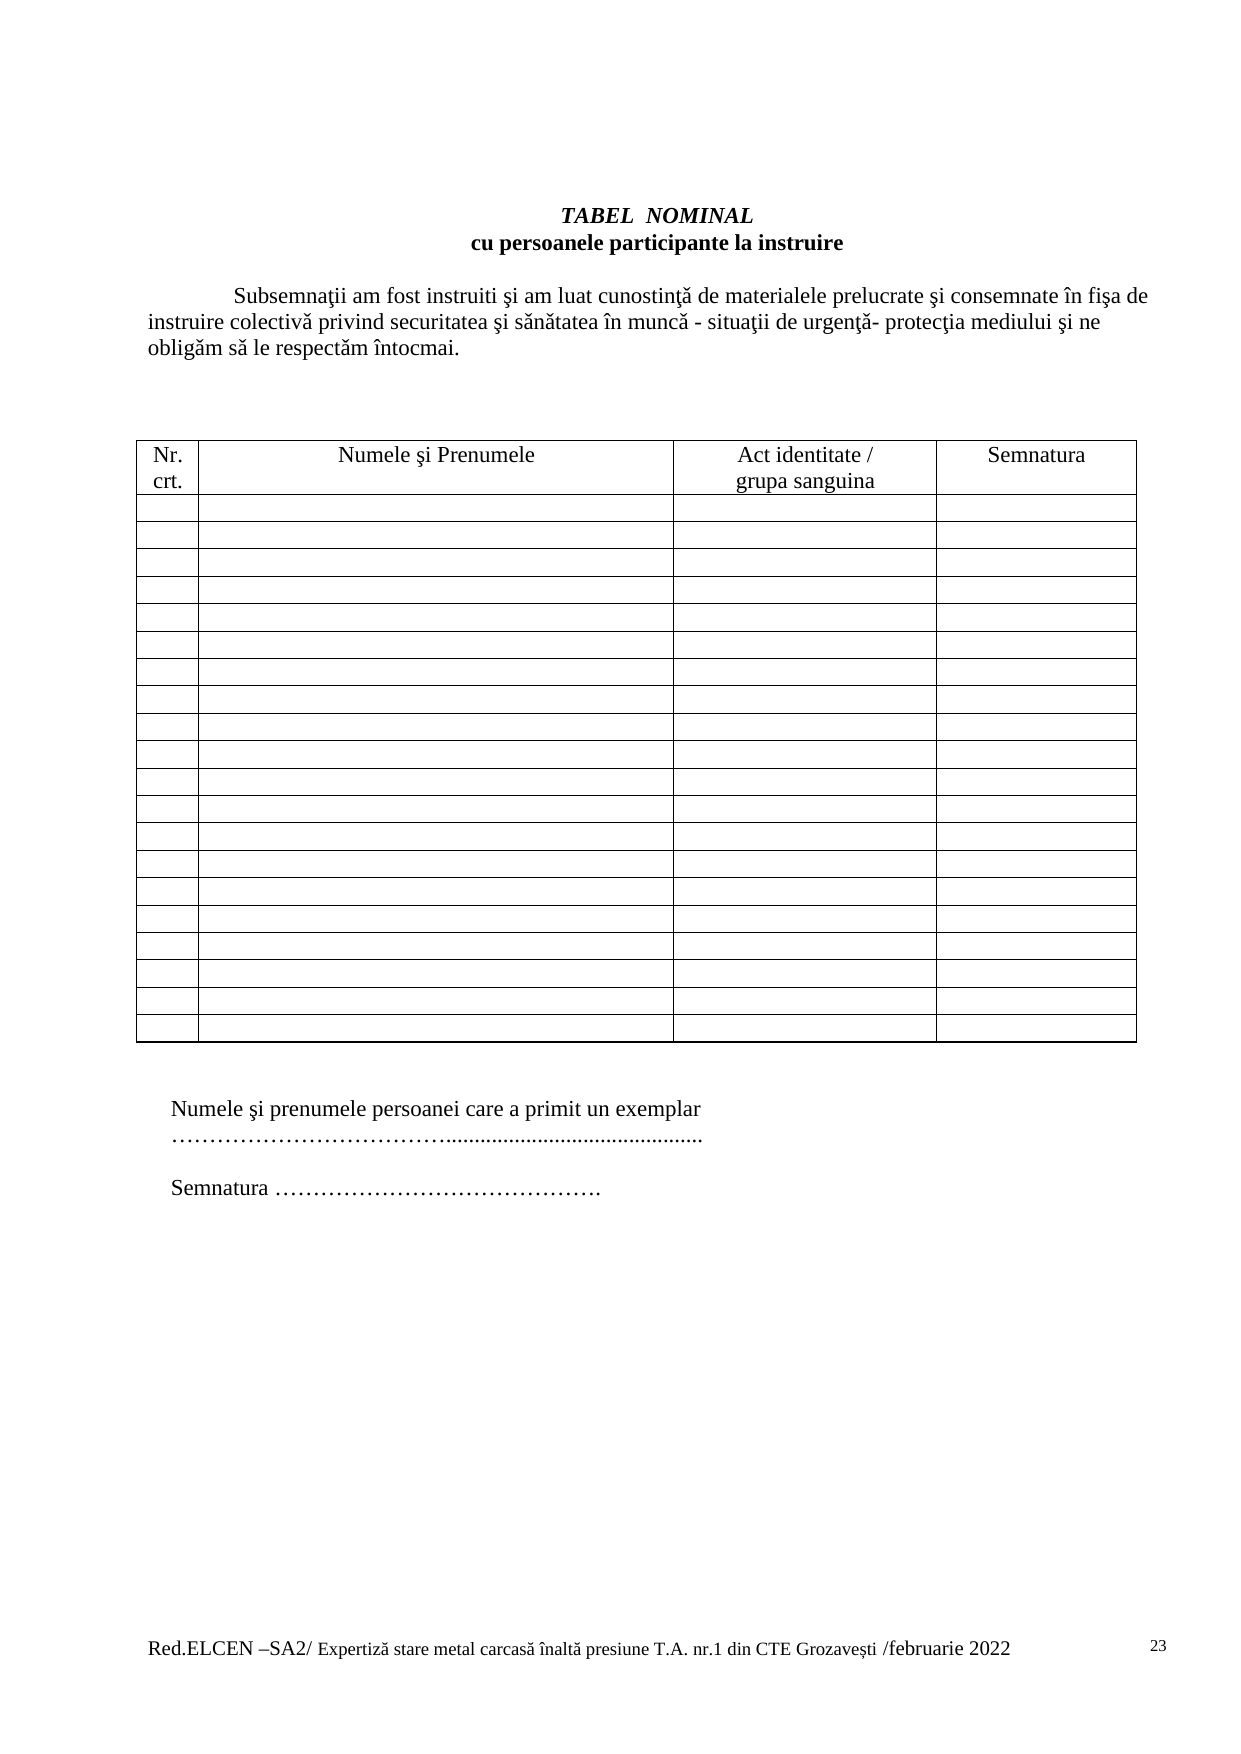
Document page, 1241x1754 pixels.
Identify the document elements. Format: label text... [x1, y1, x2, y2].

table_cell [674, 851, 936, 877]
text ………………………………............................................. [148, 1122, 1166, 1148]
table_cell [199, 988, 673, 1014]
table_cell [674, 933, 936, 959]
table_cell [937, 577, 1136, 603]
table_cell [199, 495, 673, 521]
table_cell [137, 878, 198, 904]
table_cell [674, 495, 936, 521]
table_cell [199, 577, 673, 603]
text Semnatura ……………………………………. [148, 1174, 1166, 1201]
table_cell [199, 878, 673, 904]
table_cell [674, 741, 936, 767]
table_cell [199, 960, 673, 987]
table_cell [137, 851, 198, 877]
table_cell [674, 686, 936, 713]
table_cell [937, 659, 1136, 685]
table_cell [937, 686, 1136, 713]
table_cell [937, 823, 1136, 850]
table_cell [674, 577, 936, 603]
table_cell [674, 522, 936, 548]
table_cell [937, 769, 1136, 795]
table_cell [674, 988, 936, 1014]
table_cell [674, 960, 936, 987]
table_cell [137, 1015, 198, 1041]
table_header Nr. crt. [137, 441, 198, 493]
table_cell [137, 823, 198, 850]
table_cell [674, 632, 936, 658]
table_cell [199, 769, 673, 795]
table_cell [199, 714, 673, 740]
table_cell [937, 988, 1136, 1014]
table_cell [137, 632, 198, 658]
table_cell [199, 906, 673, 932]
table_cell [199, 632, 673, 658]
table_cell [137, 741, 198, 767]
table_cell [937, 1015, 1136, 1041]
table_cell [199, 686, 673, 713]
table_cell [937, 851, 1136, 877]
table_cell [199, 796, 673, 822]
table_cell [137, 577, 198, 603]
table_cell [937, 495, 1136, 521]
table_cell [199, 604, 673, 631]
table_cell [674, 604, 936, 631]
table_cell [137, 495, 198, 521]
text Numele şi prenumele persoanei care a primit un exemplar [148, 1095, 1166, 1122]
table_cell [674, 823, 936, 850]
table_cell [137, 960, 198, 987]
table_cell [937, 632, 1136, 658]
table_cell [137, 796, 198, 822]
table_cell [199, 741, 673, 767]
table_cell [674, 878, 936, 904]
table_cell [199, 522, 673, 548]
table_cell [674, 769, 936, 795]
table_cell [137, 906, 198, 932]
table_cell [674, 906, 936, 932]
table_cell [137, 549, 198, 576]
table_cell [674, 659, 936, 685]
table_cell [199, 933, 673, 959]
table_cell [937, 933, 1136, 959]
table_cell [137, 769, 198, 795]
table_cell [937, 741, 1136, 767]
table_cell [199, 549, 673, 576]
table_header Act identitate / grupa sanguina [674, 441, 936, 493]
table_cell [937, 714, 1136, 740]
table_cell [137, 988, 198, 1014]
table_cell [937, 604, 1136, 631]
table_cell [137, 522, 198, 548]
table_cell [937, 960, 1136, 987]
table_cell [137, 714, 198, 740]
table_header Semnatura [937, 441, 1136, 493]
table_cell [937, 878, 1136, 904]
table_cell [199, 659, 673, 685]
table_cell [937, 522, 1136, 548]
table_cell [137, 686, 198, 713]
table_cell [937, 549, 1136, 576]
table_cell [674, 1015, 936, 1041]
table_cell [199, 1015, 673, 1041]
table_cell [137, 933, 198, 959]
table_cell [674, 796, 936, 822]
table_cell [674, 714, 936, 740]
table_cell [137, 659, 198, 685]
text TABEL NOMINAL [148, 203, 1166, 229]
table_cell [674, 549, 936, 576]
table_cell [937, 796, 1136, 822]
table_cell [199, 851, 673, 877]
table_cell [137, 604, 198, 631]
table_cell [199, 823, 673, 850]
text Subsemnaţii am fost instruiti şi am luat cunostinţǎ de materialele prelucrate şi consemnate în fişa de instruire colectivǎ privind securitatea şi sǎnǎtatea în muncǎ - situaţii de urgenţǎ- protecţia mediului şi ne obligǎm sǎ le respectǎm întocmai. [148, 282, 1166, 361]
table_cell [937, 906, 1136, 932]
text cu persoanele participante la instruire [148, 229, 1166, 255]
table_header Numele şi Prenumele [199, 441, 673, 493]
